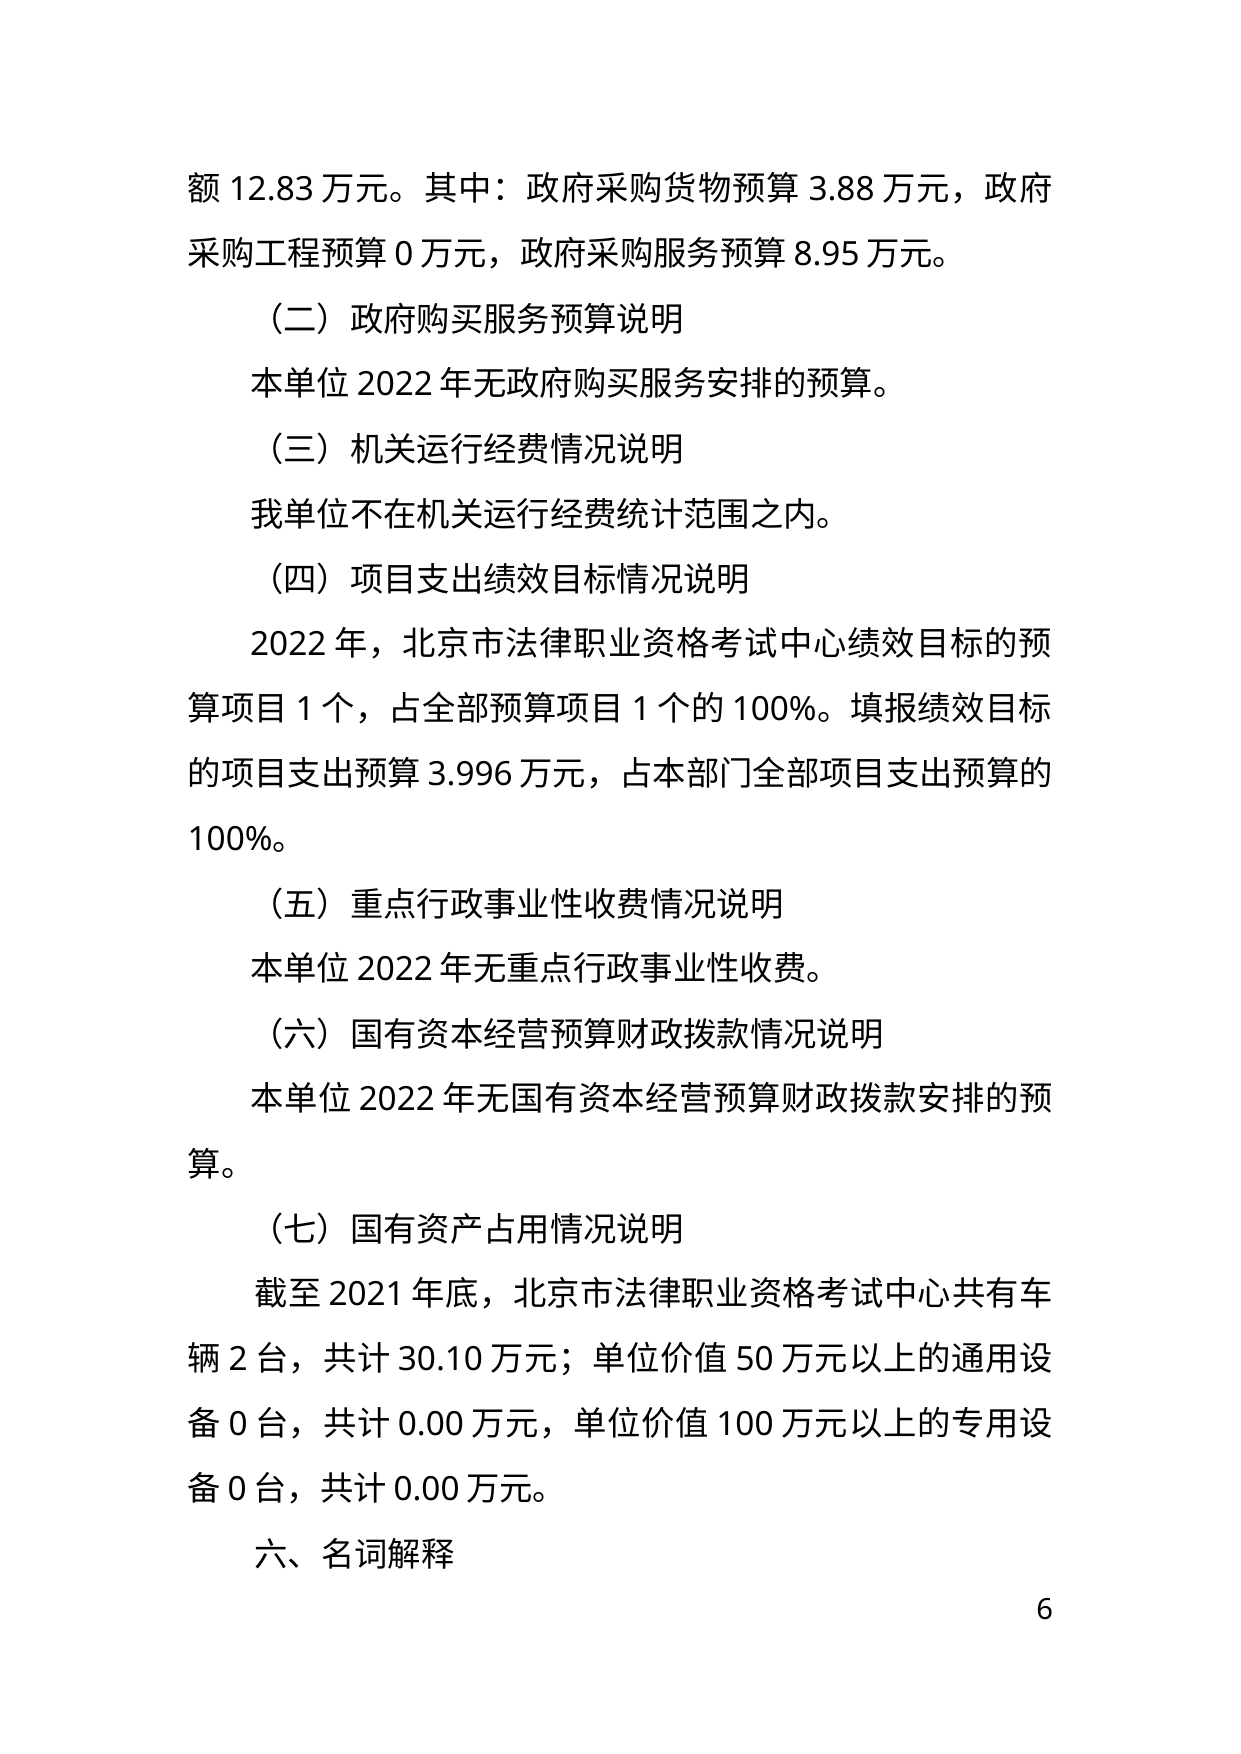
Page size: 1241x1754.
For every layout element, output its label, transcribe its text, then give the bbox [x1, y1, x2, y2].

text 六、名词解释 [187, 1519, 1053, 1584]
text 本单位2022年无重点行政事业性收费。 [187, 934, 1053, 999]
text 本单位2022年无政府购买服务安排的预算。 [187, 349, 1053, 414]
text （五）重点行政事业性收费情况说明 [187, 869, 1053, 934]
text （三）机关运行经费情况说明 [187, 414, 1053, 479]
text 2022年，北京市法律职业资格考试中心绩效目标的预算项目1个，占全部预算项目1个的100%。填报绩效目标的项目支出预算3.996万元，占本部门全部项目支出预算的100%。 [187, 609, 1053, 869]
list 截至2021年底，北京市法律职业资格考试中心共有车辆2台，共计30.10万元；单位价值50万元以上的通用设备0台，共计0.00万元，单位价值100万元以上的专用设备0台，共计0.00万元。 [187, 1259, 1053, 1519]
text 我单位不在机关运行经费统计范围之内。 [187, 479, 1053, 544]
list 国有资产占用情况说明 [187, 1194, 1053, 1259]
text （四）项目支出绩效目标情况说明 [187, 544, 1053, 609]
text 本单位2022年无国有资本经营预算财政拨款安排的预算。 [187, 1064, 1053, 1194]
text （六）国有资本经营预算财政拨款情况说明 [187, 999, 1053, 1064]
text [187, 154, 1053, 284]
text （二）政府购买服务预算说明 [187, 284, 1053, 349]
